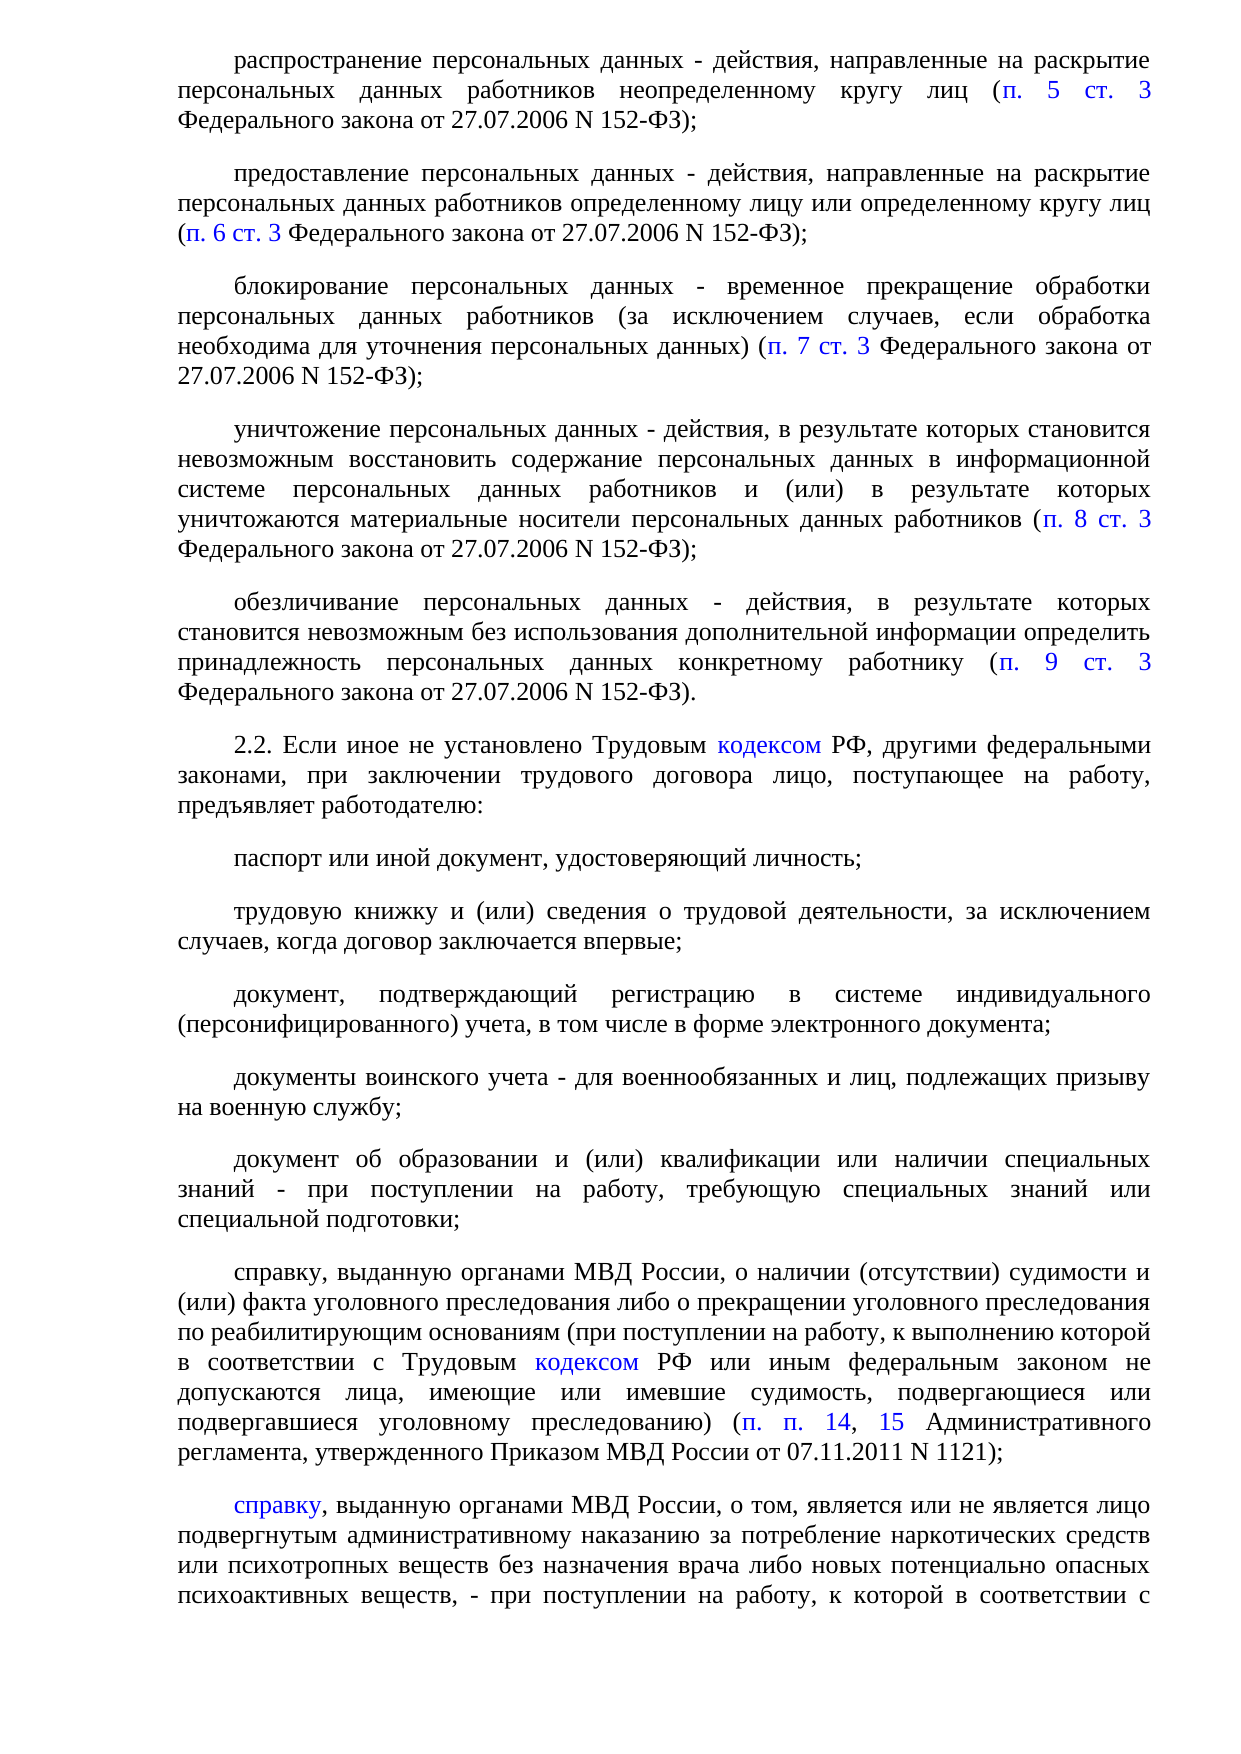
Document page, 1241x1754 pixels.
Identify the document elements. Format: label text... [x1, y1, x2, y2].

text уничтожение персональных данных - действия, в результате которых становится невозможным восстановить содержание персональных данных в информационной системе персональных данных работников и (или) в результате которых уничтожаются материальные носители персональных данных работников (п. 8 ст. 3 Федерального закона от 27.07.2006 N 152-ФЗ); [177, 413, 1152, 563]
text документы воинского учета - для военнообязанных и лиц, подлежащих призыву на военную службу; [177, 1061, 1152, 1121]
text предоставление персональных данных - действия, направленные на раскрытие персональных данных работников определенному лицу или определенному кругу лиц (п. 6 ст. 3 Федерального закона от 27.07.2006 N 152-ФЗ); [177, 157, 1152, 247]
text документ, подтверждающий регистрацию в системе индивидуального (персонифицированного) учета, в том числе в форме электронного документа; [177, 978, 1152, 1038]
text справку, выданную органами МВД России, о наличии (отсутствии) судимости и (или) факта уголовного преследования либо о прекращении уголовного преследования по реабилитирующим основаниям (при поступлении на работу, к выполнению которой в соответствии с Трудовым кодексом РФ или иным федеральным законом не допускаются лица, имеющие или имевшие судимость, подвергающиеся или подвергавшиеся уголовному преследованию) (п. п. 14, 15 Административного регламента, утвержденного Приказом МВД России от 07.11.2011 N 1121); [177, 1256, 1152, 1466]
text распространение персональных данных - действия, направленные на раскрытие персональных данных работников неопределенному кругу лиц (п. 5 ст. 3 Федерального закона от 27.07.2006 N 152-ФЗ); [177, 44, 1152, 134]
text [177, 1489, 1152, 1609]
text 2.2. Если иное не установлено Трудовым кодексом РФ, другими федеральными законами, при заключении трудового договора лицо, поступающее на работу, предъявляет работодателю: [177, 729, 1152, 819]
text документ об образовании и (или) квалификации или наличии специальных знаний - при поступлении на работу, требующую специальных знаний или специальной подготовки; [177, 1143, 1152, 1233]
text паспорт или иной документ, удостоверяющий личность; [177, 842, 1152, 872]
text обезличивание персональных данных - действия, в результате которых становится невозможным без использования дополнительной информации определить принадлежность персональных данных конкретному работнику (п. 9 ст. 3 Федерального закона от 27.07.2006 N 152-ФЗ). [177, 586, 1152, 706]
text блокирование персональных данных - временное прекращение обработки персональных данных работников (за исключением случаев, если обработка необходима для уточнения персональных данных) (п. 7 ст. 3 Федерального закона от 27.07.2006 N 152-ФЗ); [177, 270, 1152, 390]
text трудовую книжку и (или) сведения о трудовой деятельности, за исключением случаев, когда договор заключается впервые; [177, 895, 1152, 955]
